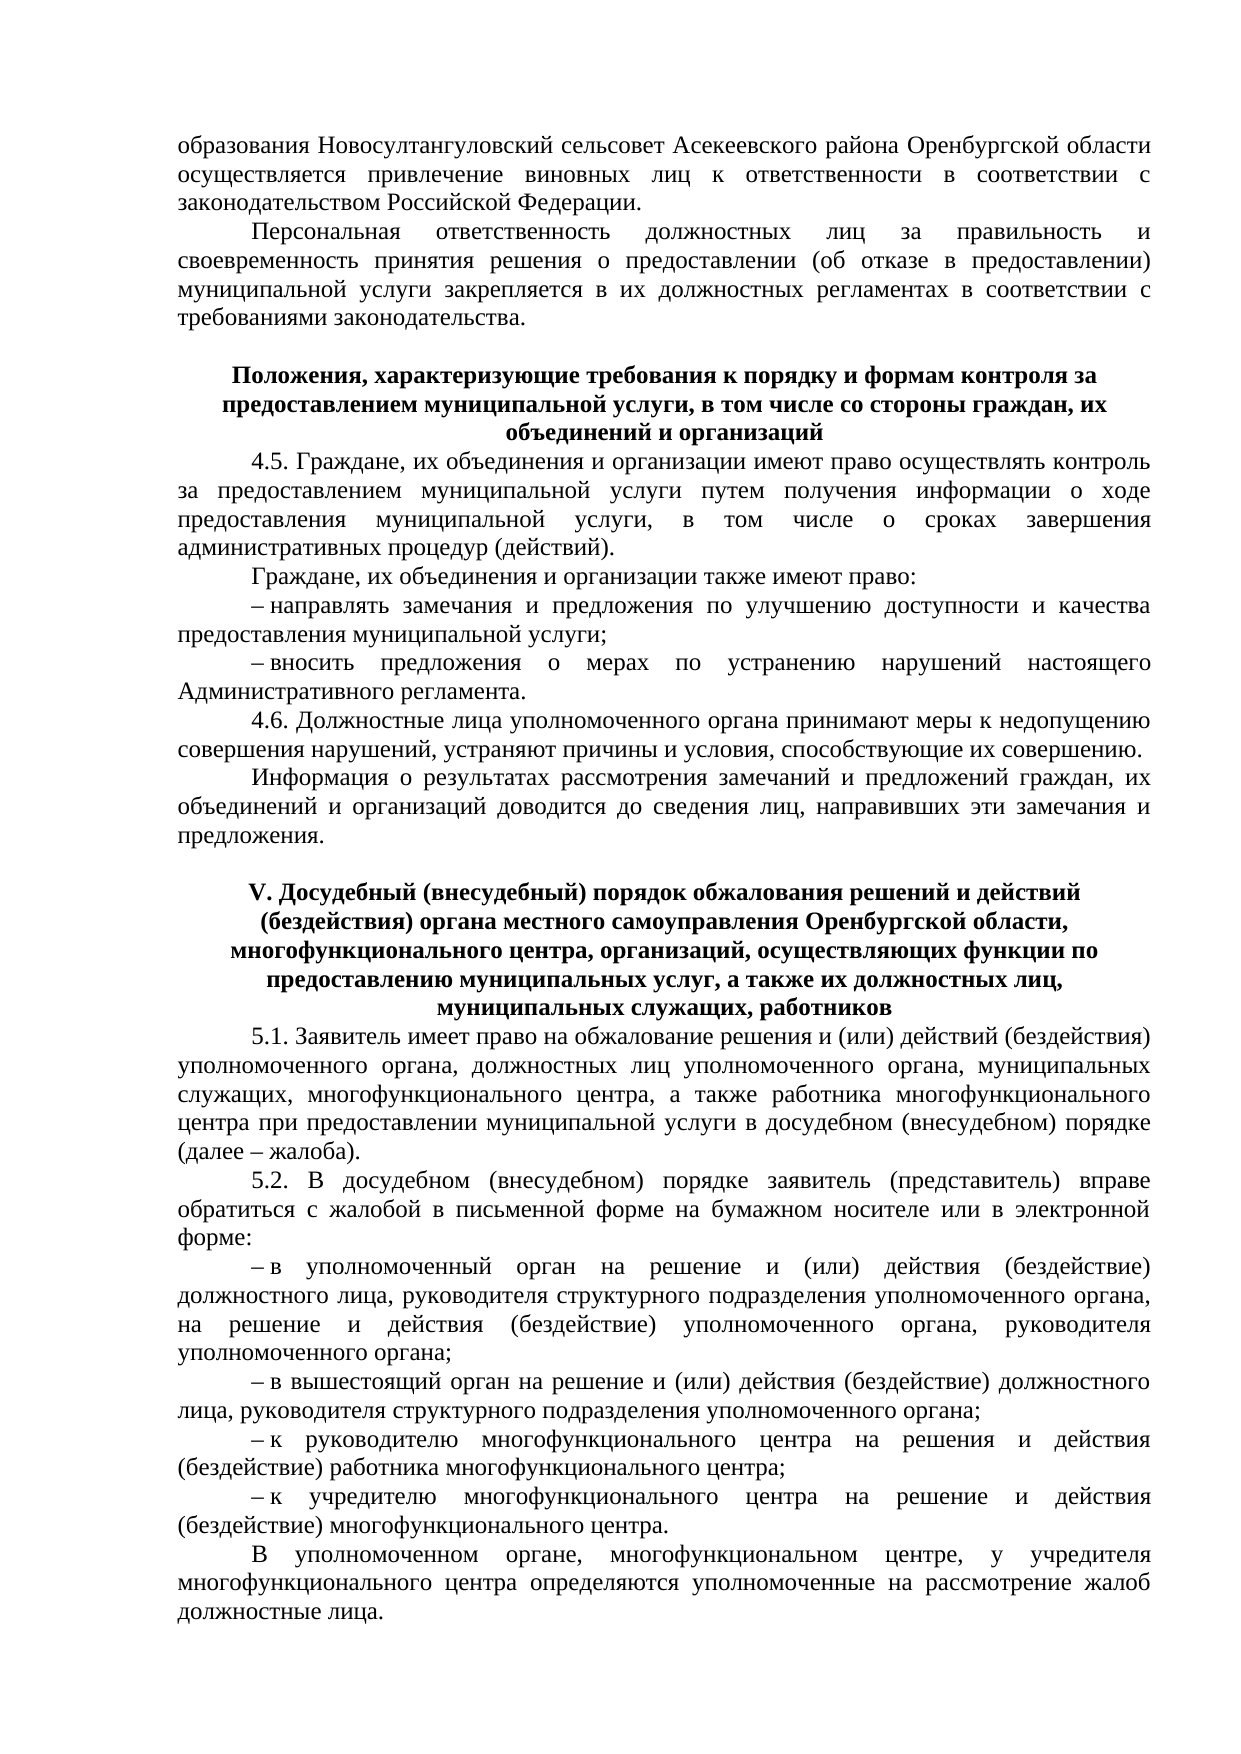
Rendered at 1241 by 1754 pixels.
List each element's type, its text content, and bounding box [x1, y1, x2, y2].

text V. Досудебный (внесудебный) порядок обжалования решений и действий (бездействия) органа местного самоуправления Оренбургской области, многофункционального центра, организаций, осуществляющих функции по предоставлению муниципальных услуг, а также их должностных лиц, муниципальных служащих, работников [177, 877, 1152, 1021]
text Положения, характеризующие требования к порядку и формам контроля за предоставлением муниципальной услуги, в том числе со стороны граждан, их объединений и организаций [177, 360, 1152, 446]
text Персональная ответственность должностных лиц за правильность и своевременность принятия решения о предоставлении (об отказе в предоставлении) муниципальной услуги закрепляется в их должностных регламентах в соответствии с требованиями законодательства. [177, 216, 1152, 331]
text – в вышестоящий орган на решение и (или) действия (бездействие) должностного лица, руководителя структурного подразделения уполномоченного органа; [177, 1366, 1152, 1424]
text – к учредителю многофункционального центра на решение и действия (бездействие) многофункционального центра. [177, 1481, 1152, 1539]
text Граждане, их объединения и организации также имеют право: [177, 561, 1152, 590]
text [177, 130, 1152, 216]
text – в уполномоченный орган на решение и (или) действия (бездействие) должностного лица, руководителя структурного подразделения уполномоченного органа, на решение и действия (бездействие) уполномоченного органа, руководителя уполномоченного органа; [177, 1251, 1152, 1366]
text 5.1. Заявитель имеет право на обжалование решения и (или) действий (бездействия) уполномоченного органа, должностных лиц уполномоченного органа, муниципальных служащих, многофункционального центра, а также работника многофункционального центра при предоставлении муниципальной услуги в досудебном (внесудебном) порядке (далее – жалоба). [177, 1021, 1152, 1165]
text – к руководителю многофункционального центра на решения и действия (бездействие) работника многофункционального центра; [177, 1424, 1152, 1481]
text Информация о результатах рассмотрения замечаний и предложений граждан, их объединений и организаций доводится до сведения лиц, направивших эти замечания и предложения. [177, 762, 1152, 849]
text – вносить предложения о мерах по устранению нарушений настоящего Административного регламента. [177, 647, 1152, 705]
text 4.5. Граждане, их объединения и организации имеют право осуществлять контроль за предоставлением муниципальной услуги путем получения информации о ходе предоставления муниципальной услуги, в том числе о сроках завершения административных процедур (действий). [177, 446, 1152, 561]
text – направлять замечания и предложения по улучшению доступности и качества предоставления муниципальной услуги; [177, 590, 1152, 647]
text 4.6. Должностные лица уполномоченного органа принимают меры к недопущению совершения нарушений, устраняют причины и условия, способствующие их совершению. [177, 705, 1152, 762]
text В уполномоченном органе, многофункциональном центре, у учредителя многофункционального центра определяются уполномоченные на рассмотрение жалоб должностные лица. [177, 1539, 1152, 1625]
text 5.2. В досудебном (внесудебном) порядке заявитель (представитель) вправе обратиться с жалобой в письменной форме на бумажном носителе или в электронной форме: [177, 1165, 1152, 1251]
